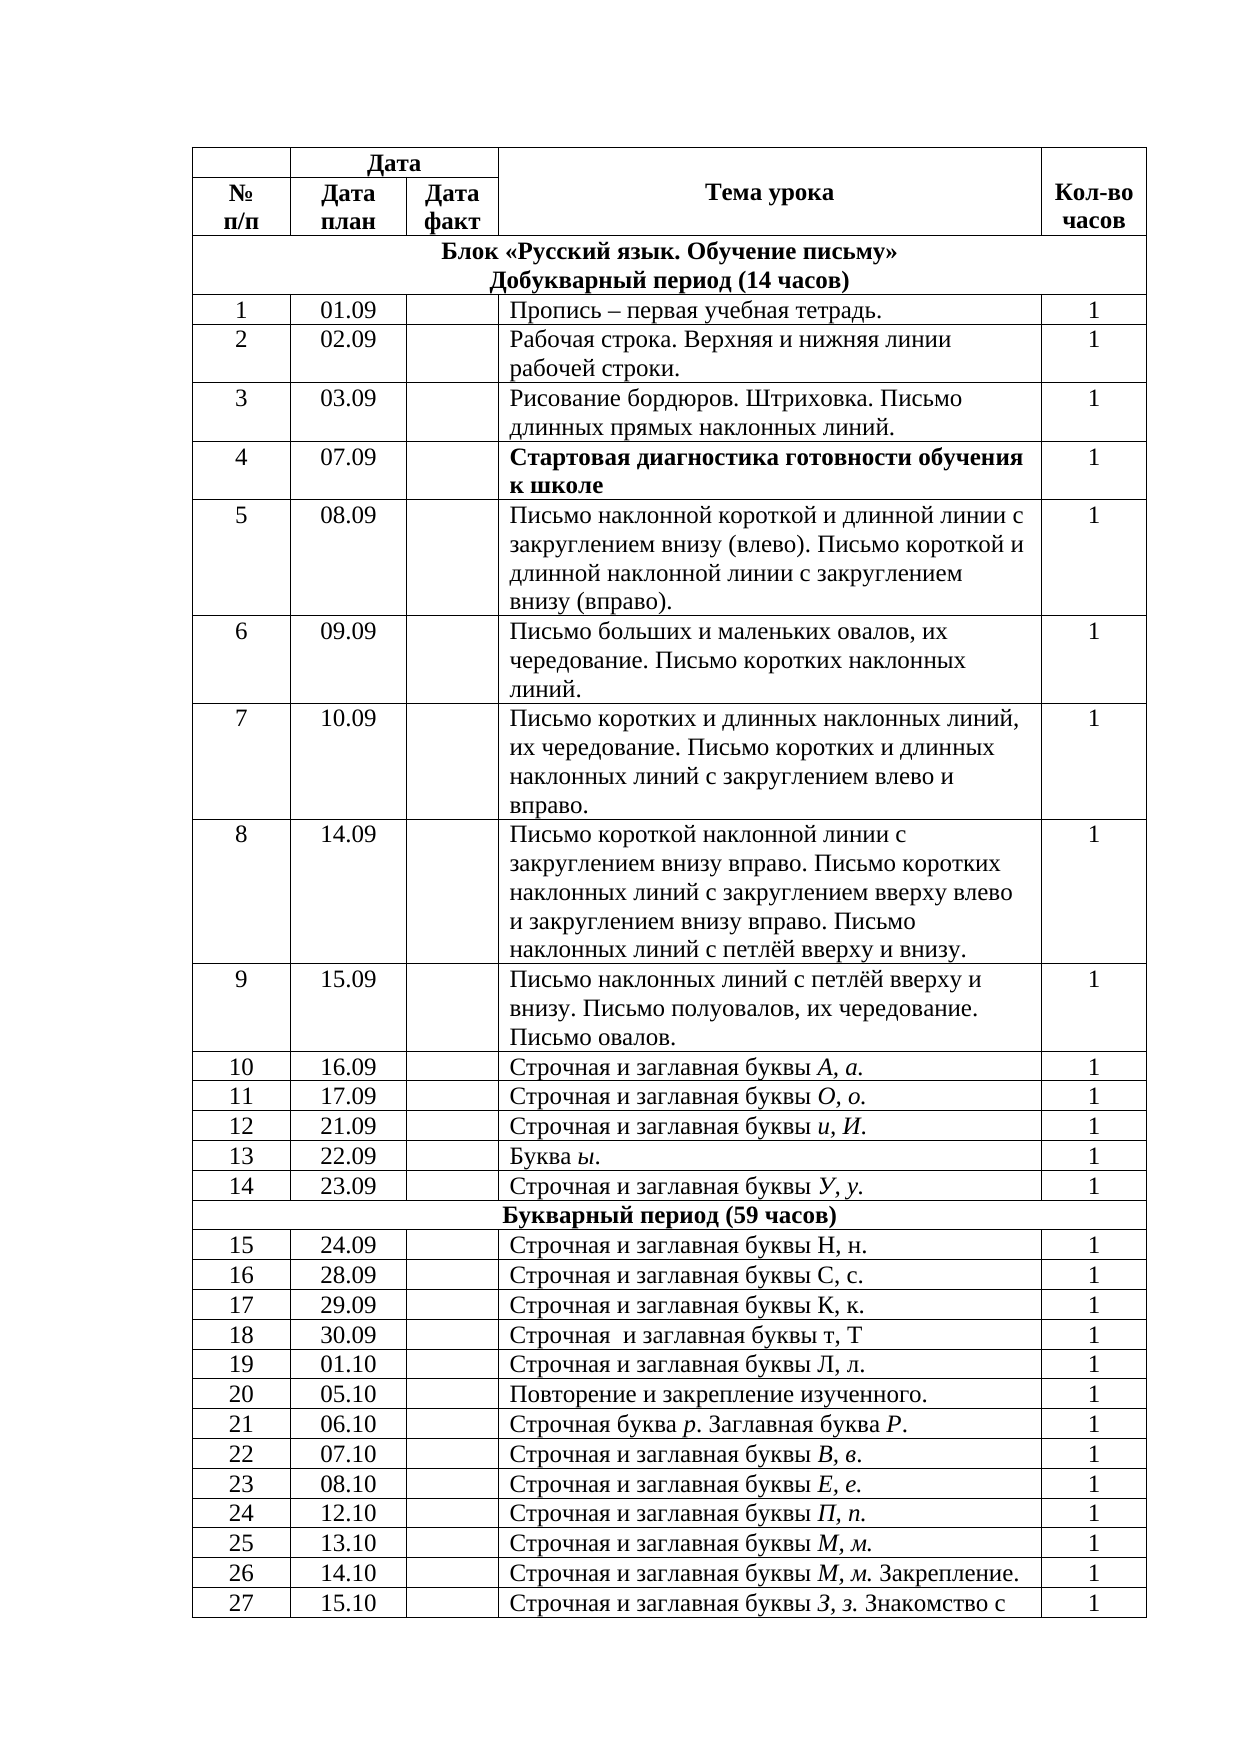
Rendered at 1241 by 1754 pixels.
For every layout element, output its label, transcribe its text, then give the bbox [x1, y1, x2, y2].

table_cell 6 [193, 616, 290, 702]
table_cell [407, 964, 498, 1051]
table_header [193, 148, 203, 177]
table_cell Строчная и заглавная буквы В, в. [499, 1439, 1041, 1468]
table_cell 2 [193, 325, 290, 382]
table_cell 1 [1042, 500, 1146, 615]
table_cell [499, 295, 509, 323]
table_cell [407, 1350, 418, 1378]
table_cell Строчная и заглавная буквы т, Т [499, 1320, 1041, 1348]
table_cell Буква ы. [499, 1141, 1041, 1170]
table_cell [407, 1558, 418, 1587]
table_cell [487, 1409, 498, 1438]
table_cell 09.09 [291, 616, 406, 702]
table_cell Рабочая строка. Верхняя и нижняя линии рабочей строки. [499, 325, 1041, 382]
table_cell 5 [193, 500, 290, 615]
table_cell Блок «Русский язык. Обучение письму» Добукварный период (14 часов) [193, 236, 1146, 294]
table_cell Строчная буква р. Заглавная буква Р. [499, 1409, 1041, 1438]
table_cell [407, 1052, 418, 1080]
table_cell [407, 1469, 418, 1497]
table_cell [407, 704, 498, 818]
table_cell [407, 1260, 418, 1289]
table_cell 1 [1042, 616, 1146, 702]
table_cell 4 [193, 442, 290, 499]
table_cell Письмо больших и маленьких овалов, их чередование. Письмо коротких наклонных линий. [499, 616, 1041, 702]
table_cell [407, 1320, 418, 1348]
table_cell Письмо короткой наклонной линии с закруглением внизу вправо. Письмо коротких наклонных линий с закруглением вверху влево и закруглением внизу вправо. Письмо наклонных линий с петлёй вверху и внизу. [499, 820, 1041, 963]
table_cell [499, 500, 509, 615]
table_cell Письмо коротких и длинных наклонных линий, их чередование. Письмо коротких и длинных наклонных линий с закруглением влево и вправо. [499, 704, 1041, 818]
table_cell [407, 442, 498, 499]
table_cell Строчная и заглавная буквы П, п. [499, 1499, 1041, 1527]
table_cell [407, 1230, 418, 1259]
table_cell [407, 1379, 418, 1408]
table_header Тема урока [499, 148, 1041, 235]
table_cell [407, 616, 498, 702]
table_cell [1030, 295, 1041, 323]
table_cell [407, 1528, 418, 1557]
table_cell 1 [1042, 964, 1146, 1051]
table_cell [487, 1588, 498, 1617]
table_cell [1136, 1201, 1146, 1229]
table_cell [487, 1499, 498, 1527]
table_cell [407, 1141, 418, 1170]
table_cell [407, 1499, 418, 1527]
table_cell [487, 1081, 498, 1110]
table_cell Строчная и заглавная буквы и, И. [499, 1111, 1041, 1140]
table_cell 1 [1042, 325, 1146, 382]
table_cell [487, 1260, 498, 1289]
table_cell Строчная и заглавная буквы О, о. [499, 1081, 1041, 1110]
table_cell [487, 1052, 498, 1080]
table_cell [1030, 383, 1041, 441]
table_cell [407, 1439, 418, 1468]
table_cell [499, 1588, 1041, 1617]
table_cell 03.09 [291, 383, 406, 441]
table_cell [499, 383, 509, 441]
table_cell 1 [1042, 704, 1146, 818]
table_cell 1 [1042, 820, 1146, 963]
table_cell [487, 1320, 498, 1348]
table_cell 7 [193, 704, 290, 818]
table_cell [487, 1350, 498, 1378]
table_cell Повторение и закрепление изученного. [499, 1379, 1041, 1408]
table_cell [487, 1290, 498, 1319]
table_cell 1 [1042, 383, 1146, 441]
table_cell 08.09 [291, 500, 406, 615]
table_cell [407, 325, 498, 382]
table_cell Строчная и заглавная буквы К, к. [499, 1290, 1041, 1319]
table_cell 3 [193, 383, 290, 441]
table_cell 15.09 [291, 964, 406, 1051]
table_cell [487, 295, 498, 323]
table_cell Строчная и заглавная буквы Н, н. [499, 1230, 1041, 1259]
table_cell 07.09 [291, 442, 406, 499]
table_cell [407, 295, 418, 323]
table_cell [487, 1558, 498, 1587]
table_cell [487, 1111, 498, 1140]
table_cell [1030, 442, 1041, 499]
table_cell [407, 1290, 418, 1319]
table_cell Строчная и заглавная буквы А, а. [499, 1052, 1041, 1080]
table_header Кол-во часов [1042, 148, 1146, 235]
table_cell [407, 383, 498, 441]
table_cell [487, 1379, 498, 1408]
table_cell [487, 1141, 498, 1170]
table_cell [407, 500, 498, 615]
table_header [279, 148, 290, 177]
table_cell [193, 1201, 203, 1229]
table_cell [487, 1469, 498, 1497]
table_cell 10.09 [291, 704, 406, 818]
table_cell Строчная и заглавная буквы С, с. [499, 1260, 1041, 1289]
table_cell Строчная и заглавная буквы М, м. Закрепление. [499, 1558, 1041, 1587]
table_cell [487, 1230, 498, 1259]
table_cell [407, 820, 498, 963]
table_cell Строчная и заглавная буквы Е, е. [499, 1469, 1041, 1497]
table_cell 9 [193, 964, 290, 1051]
table_cell Строчная и заглавная буквы Л, л. [499, 1350, 1041, 1378]
table_cell [487, 1439, 498, 1468]
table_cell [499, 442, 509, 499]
table_cell [407, 1171, 418, 1199]
table_cell [407, 1111, 418, 1140]
table_cell Письмо наклонных линий с петлёй вверху и внизу. Письмо полуовалов, их чередование. Письмо овалов. [499, 964, 1041, 1051]
table_cell [407, 1409, 418, 1438]
table_cell [487, 1171, 498, 1199]
table_cell Строчная и заглавная буквы М, м. [499, 1528, 1041, 1557]
table_cell 02.09 [291, 325, 406, 382]
table_cell [407, 1081, 418, 1110]
table_cell Строчная и заглавная буквы У, у. [499, 1171, 1041, 1199]
table_cell [407, 1588, 418, 1617]
table_cell 8 [193, 820, 290, 963]
table_cell 1 [1042, 442, 1146, 499]
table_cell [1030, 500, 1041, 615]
table_cell 14.09 [291, 820, 406, 963]
table_cell [487, 1528, 498, 1557]
